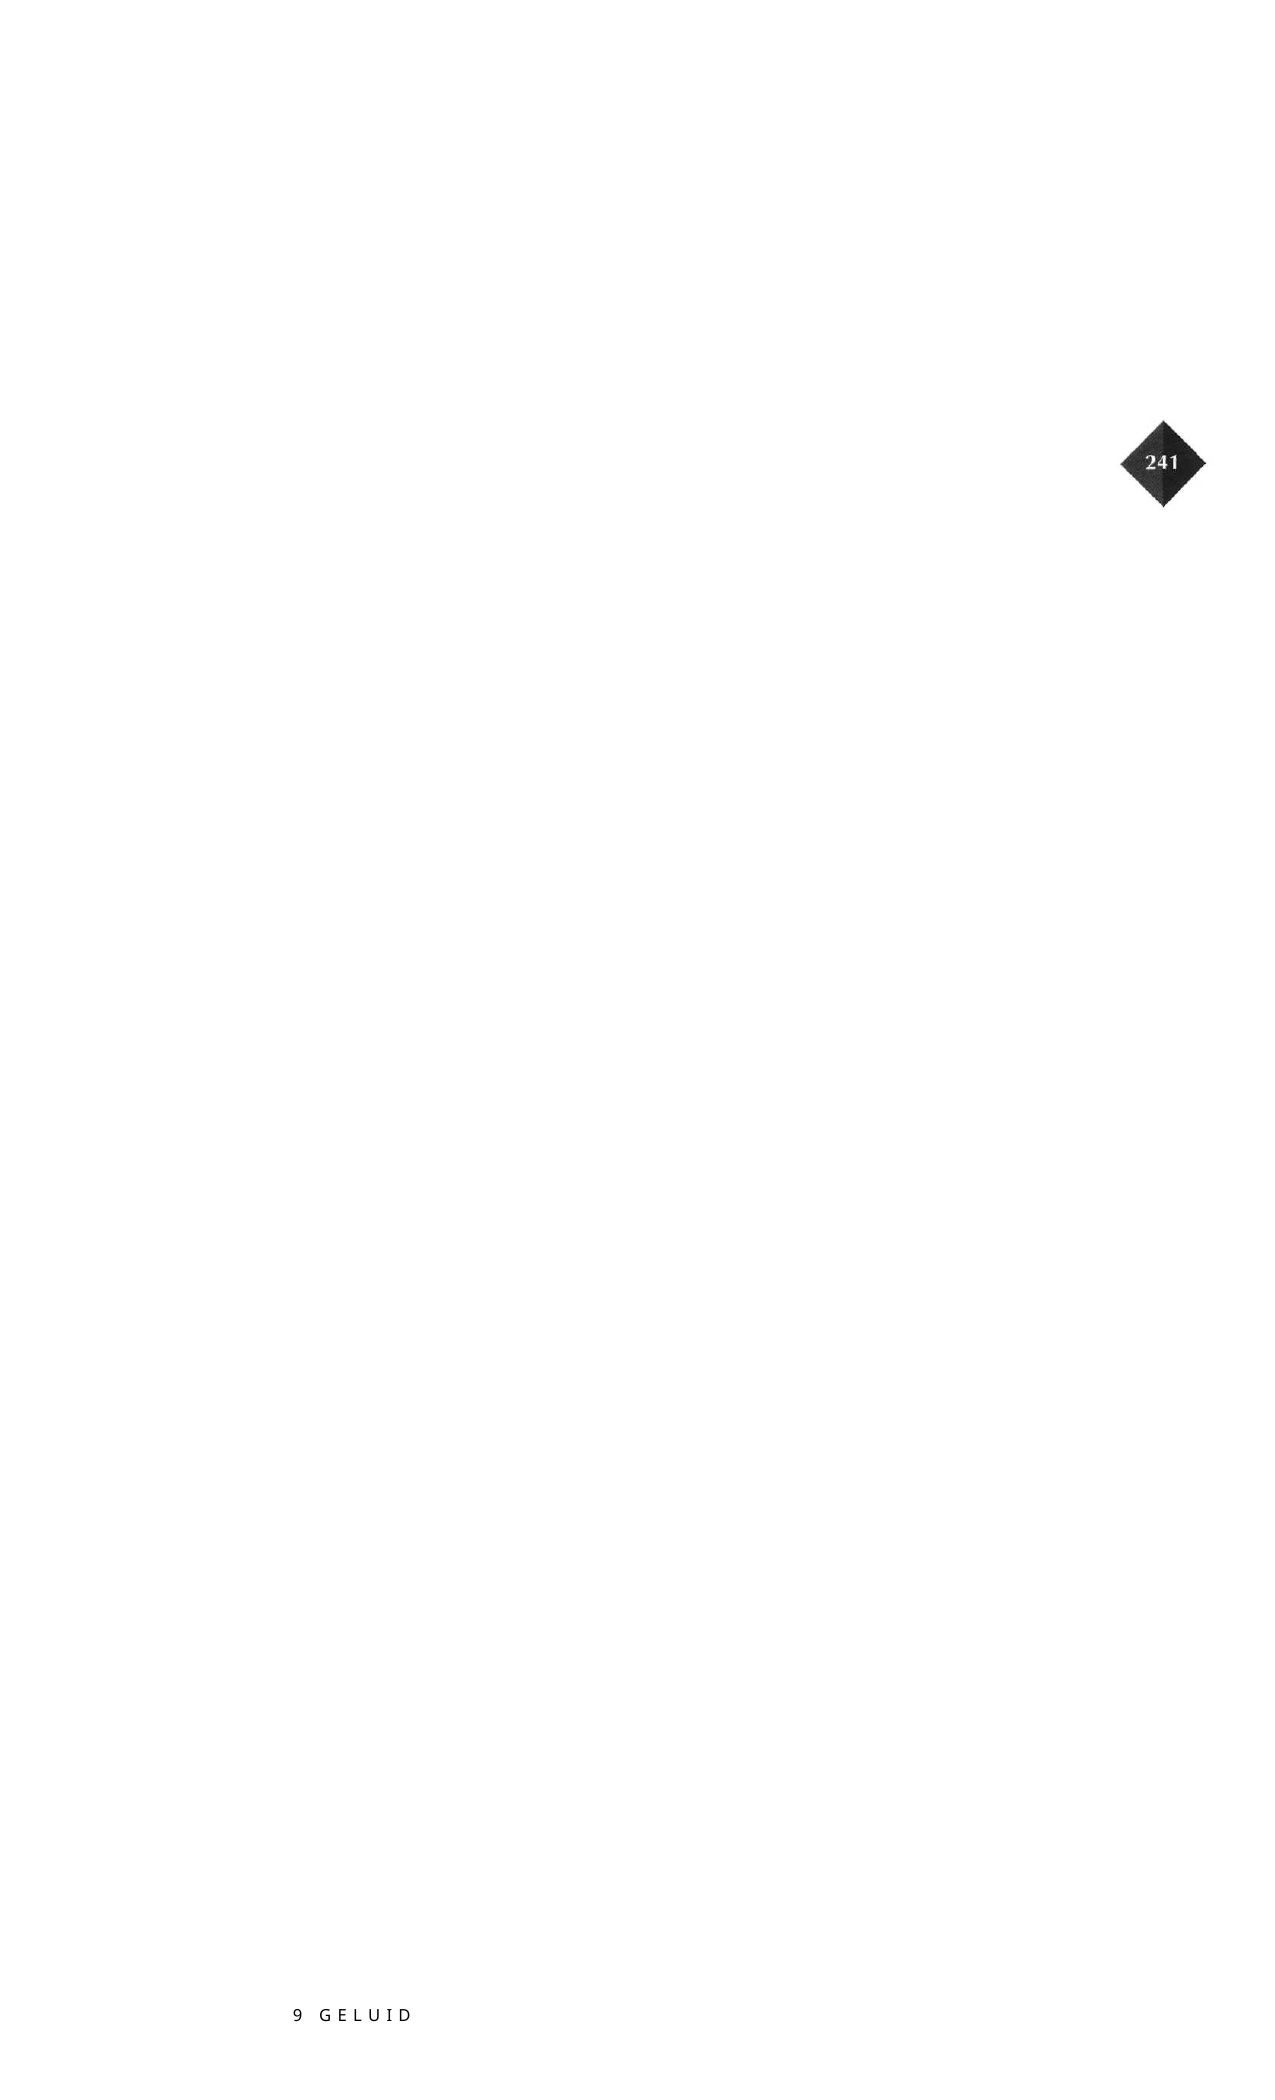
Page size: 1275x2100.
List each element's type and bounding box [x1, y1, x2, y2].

picture [1104, 414, 1216, 510]
